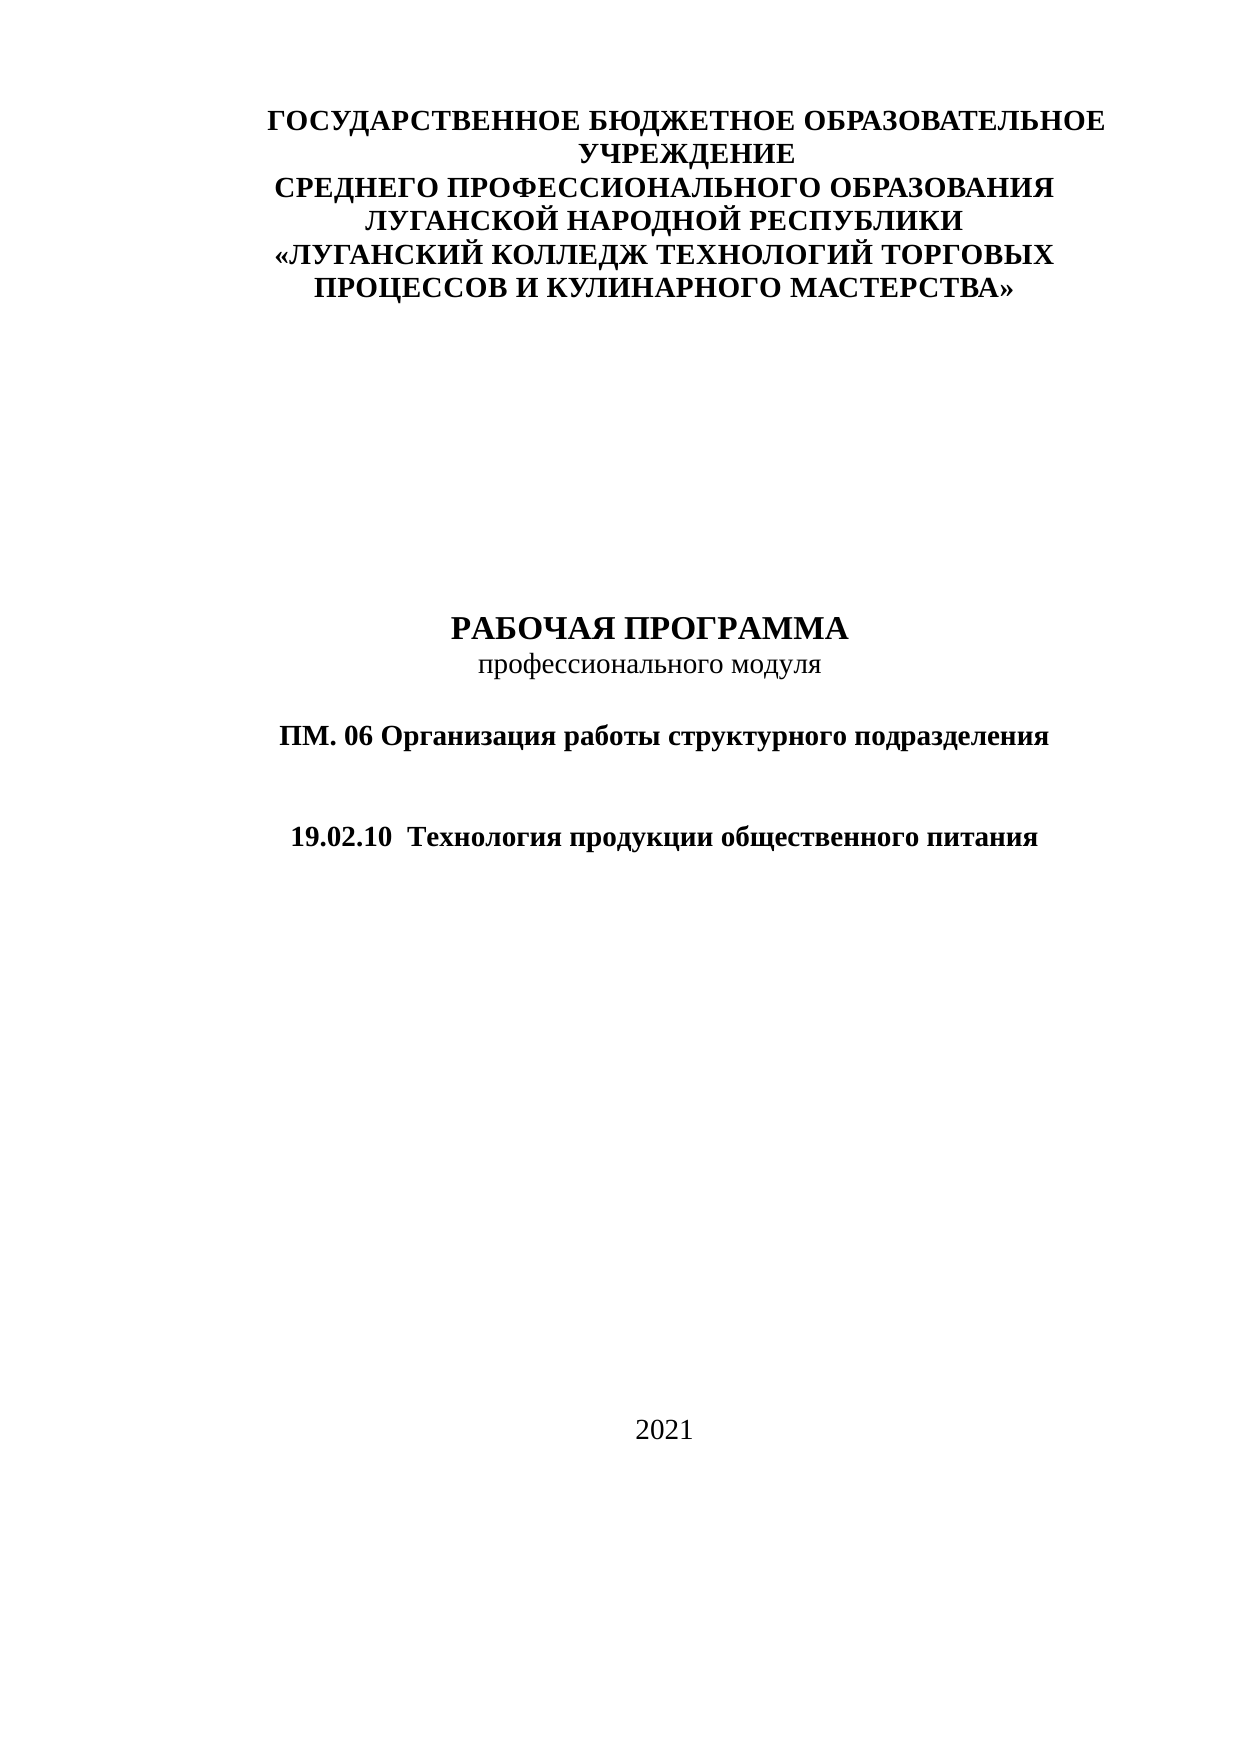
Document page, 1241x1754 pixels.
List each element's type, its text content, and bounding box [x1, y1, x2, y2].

text 19.02.10 Технология продукции общественного питания [177, 819, 1152, 853]
text РАБОЧАЯ ПРОГРАММА [148, 608, 1152, 647]
text профессионального модуля [148, 647, 1152, 680]
text «ЛУГАНСКИЙ КОЛЛЕДЖ ТЕХНОЛОГИЙ ТОРГОВЫХ [177, 237, 1152, 270]
text ПМ. 06 Организация работы структурного подразделения [177, 718, 1152, 752]
text ПРОЦЕССОВ И КУЛИНАРНОГО МАСТЕРСТВА» [177, 270, 1152, 304]
text СРЕДНЕГО ПРОФЕССИОНАЛЬНОГО ОБРАЗОВАНИЯ [177, 170, 1152, 203]
text ЛУГАНСКОЙ НАРОДНОЙ РЕСПУБЛИКИ [177, 203, 1152, 237]
text 2021 [177, 1412, 1152, 1445]
text ГОСУДАРСТВЕННОЕ БЮДЖЕТНОЕ ОБРАЗОВАТЕЛЬНОЕ УЧРЕЖДЕНИЕ [177, 103, 1196, 170]
